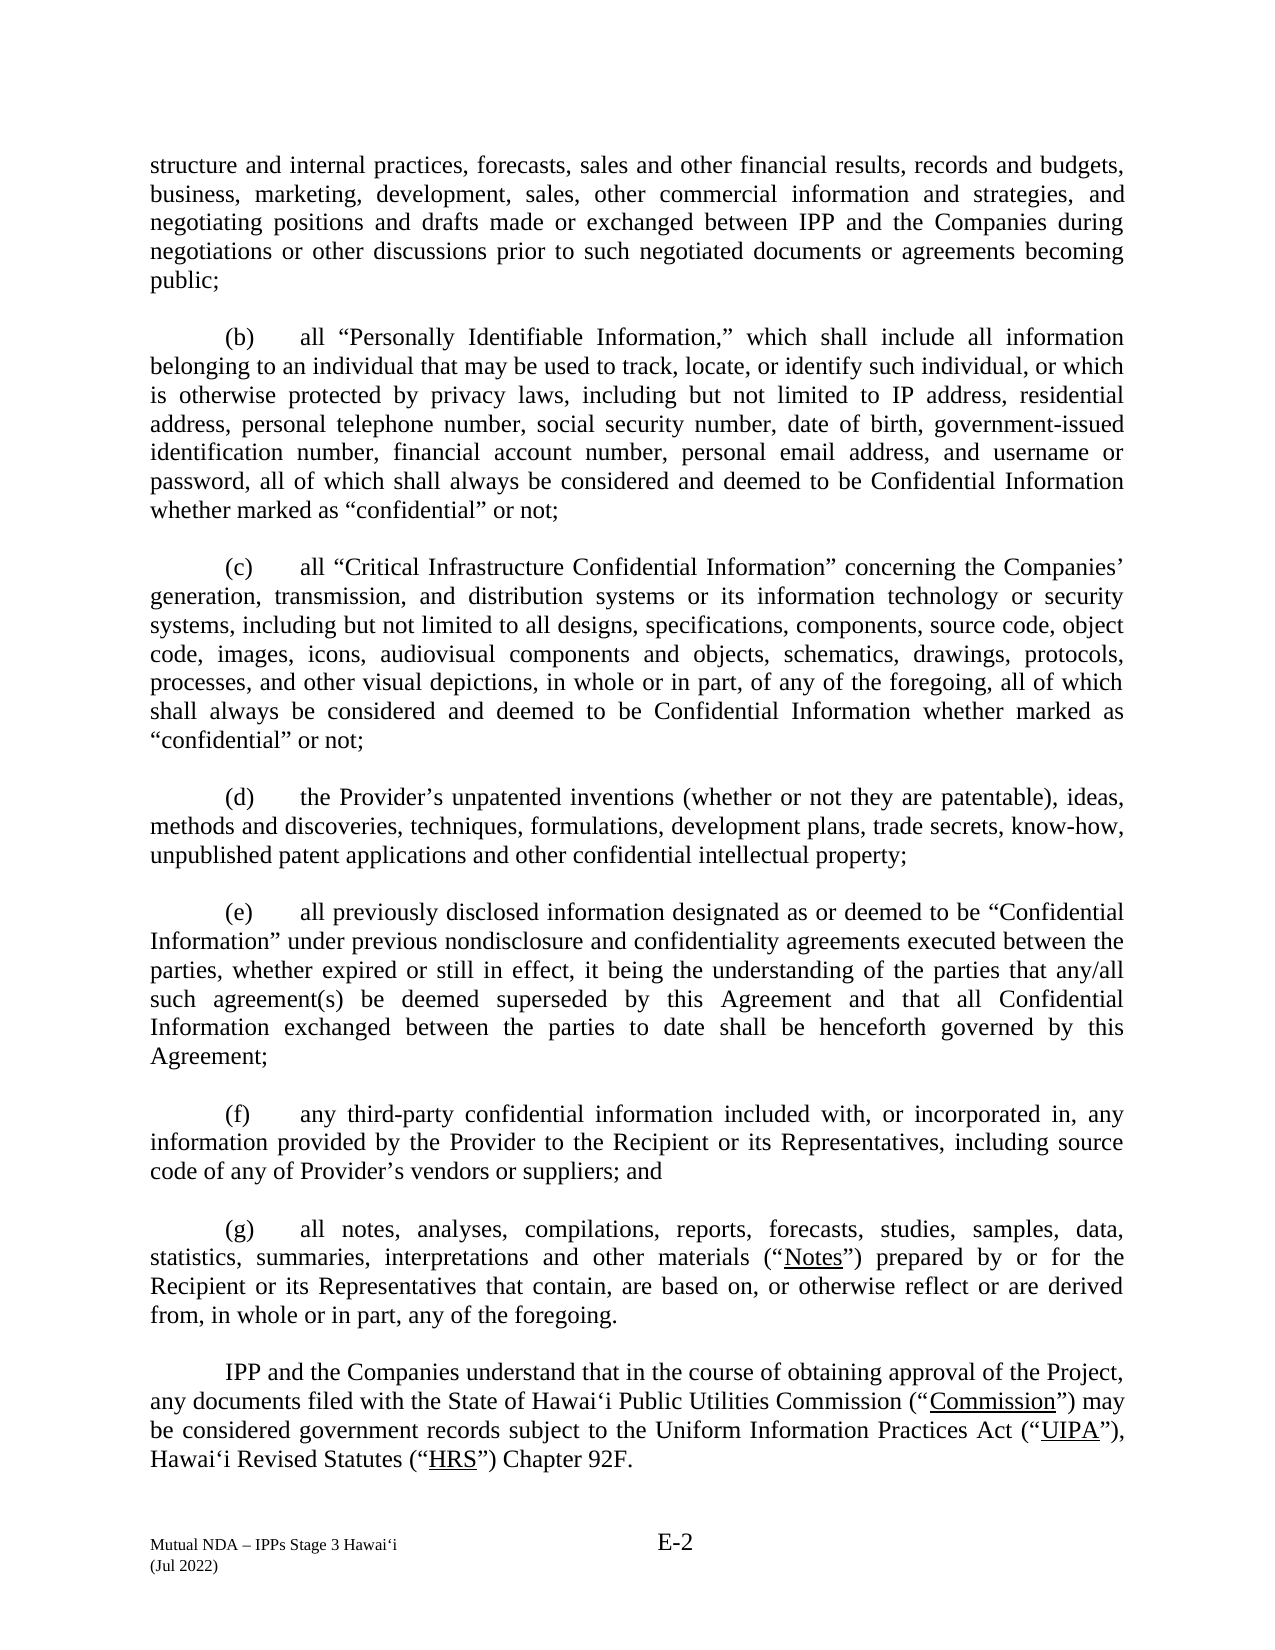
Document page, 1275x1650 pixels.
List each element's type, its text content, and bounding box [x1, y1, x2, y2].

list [150, 150, 1125, 294]
list all “Critical Infrastructure Confidential Information” concerning the Companies’ generation, transmission, and distribution systems or its information technology or security systems, including but not limited to all designs, specifications, components, source code, object code, images, icons, audiovisual components and objects, schematics, drawings, protocols, processes, and other visual depictions, in whole or in part, of any of the foregoing, all of which shall always be considered and deemed to be Confidential Information whether marked as “confidential” or not; [150, 552, 1125, 754]
list the Provider’s unpatented inventions (whether or not they are patentable), ideas, methods and discoveries, techniques, formulations, development plans, trade secrets, know-how, unpublished patent applications and other confidential intellectual property; [150, 782, 1125, 869]
list all notes, analyses, compilations, reports, forecasts, studies, samples, data, statistics, summaries, interpretations and other materials (“Notes”) prepared by or for the Recipient or its Representatives that contain, are based on, or otherwise reflect or are derived from, in whole or in part, any of the foregoing. [150, 1214, 1125, 1329]
text IPP and the Companies understand that in the course of obtaining approval of the Project, any documents filed with the State of Hawai‘i Public Utilities Commission (“Commission”) may be considered government records subject to the Uniform Information Practices Act (“UIPA”), Hawai‘i Revised Statutes (“HRS”) Chapter 92F. [150, 1357, 1125, 1472]
list all “Personally Identifiable Information,” which shall include all information belonging to an individual that may be used to track, locate, or identify such individual, or which is otherwise protected by privacy laws, including but not limited to IP address, residential address, personal telephone number, social security number, date of birth, government-issued identification number, financial account number, personal email address, and username or password, all of which shall always be considered and deemed to be Confidential Information whether marked as “confidential” or not; [150, 322, 1125, 524]
list any third-party confidential information included with, or incorporated in, any information provided by the Provider to the Recipient or its Representatives, including source code of any of Provider’s vendors or suppliers; and [150, 1099, 1125, 1185]
list all previously disclosed information designated as or deemed to be “Confidential Information” under previous nondisclosure and confidentiality agreements executed between the parties, whether expired or still in effect, it being the understanding of the parties that any/all such agreement(s) be deemed superseded by this Agreement and that all Confidential Information exchanged between the parties to date shall be henceforth governed by this Agreement; [150, 897, 1125, 1070]
